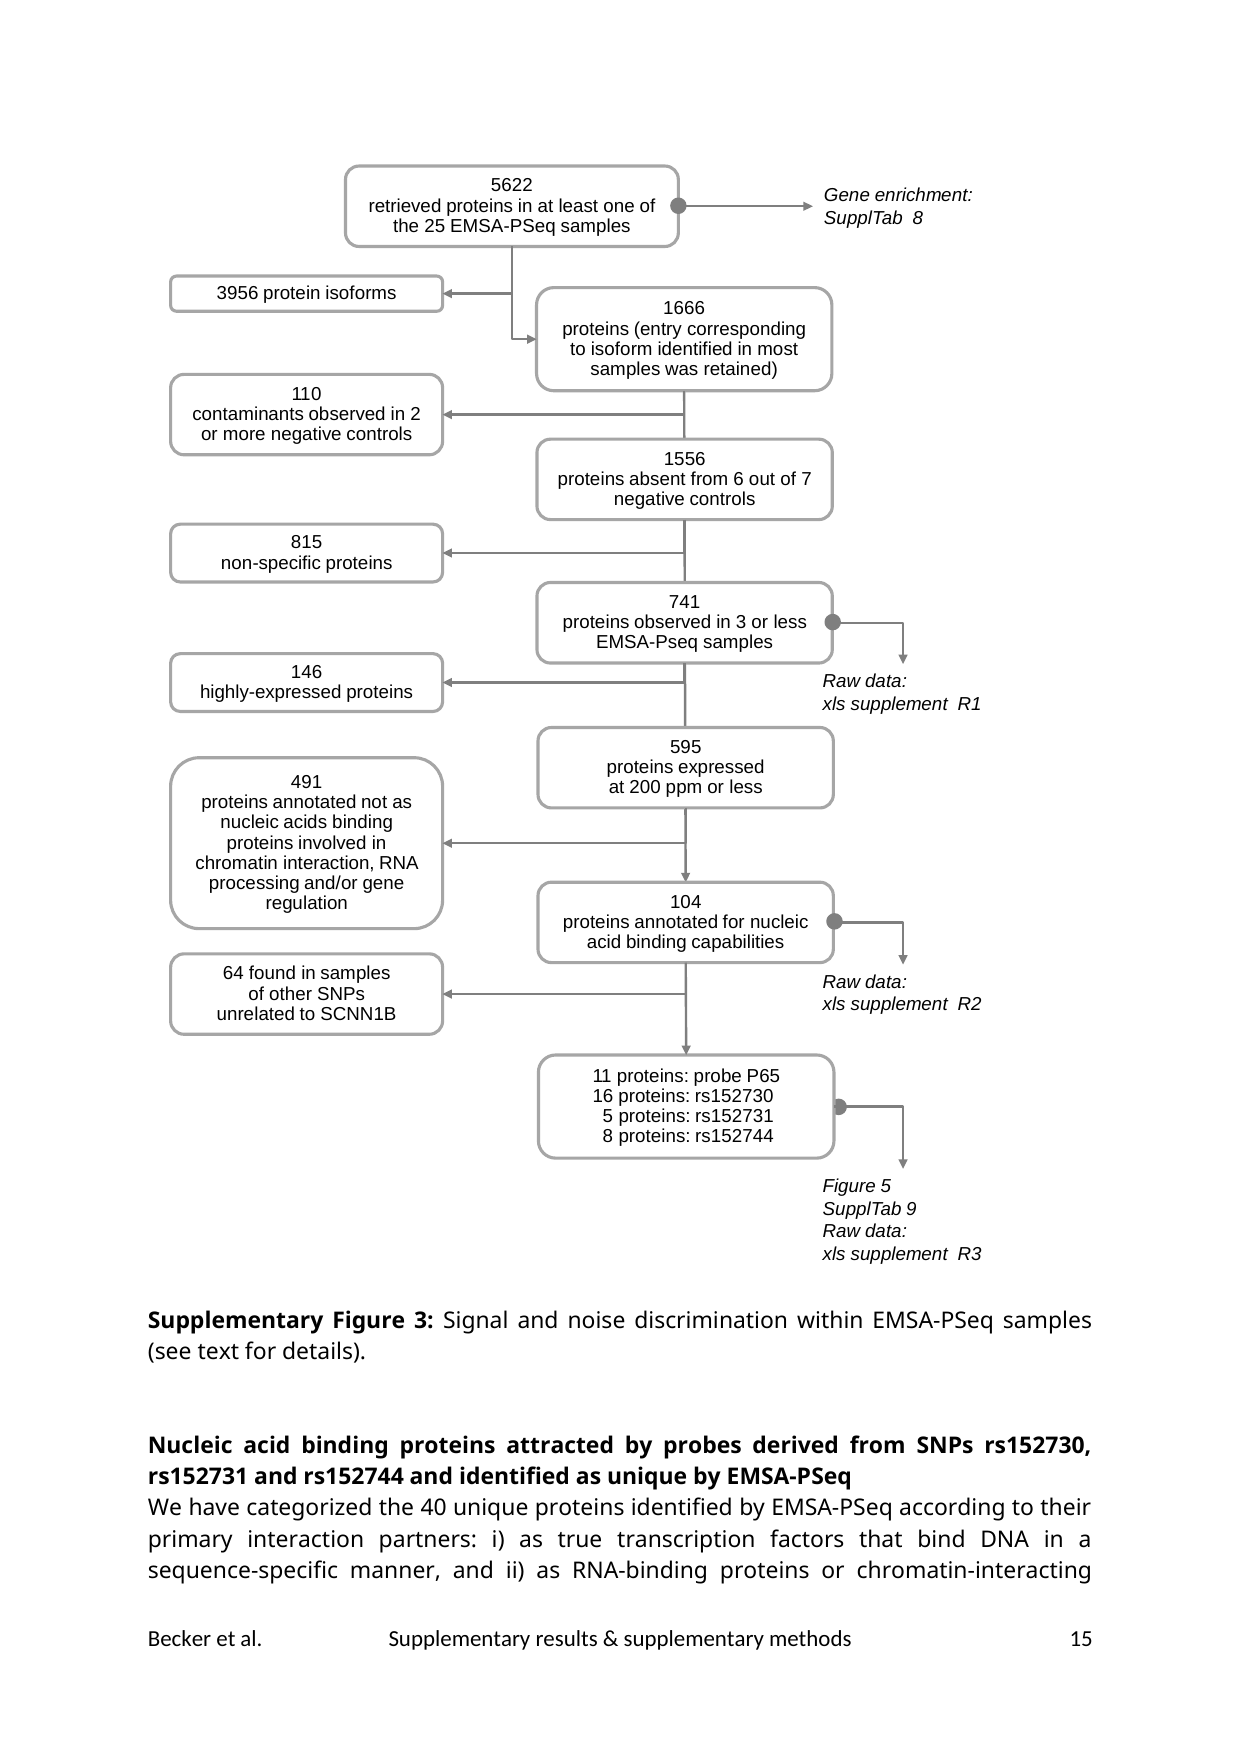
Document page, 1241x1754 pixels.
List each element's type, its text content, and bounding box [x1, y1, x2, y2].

text Supplementary Figure 3: Signal and noise discrimination within EMSA-PSeq samples (see text for details). [148, 1304, 1093, 1366]
text Nucleic acid binding proteins attracted by probes derived from SNPs rs152730, rs152731 and rs152744 and identified as unique by EMSA-PSeq [148, 1429, 1093, 1491]
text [148, 1491, 1093, 1585]
